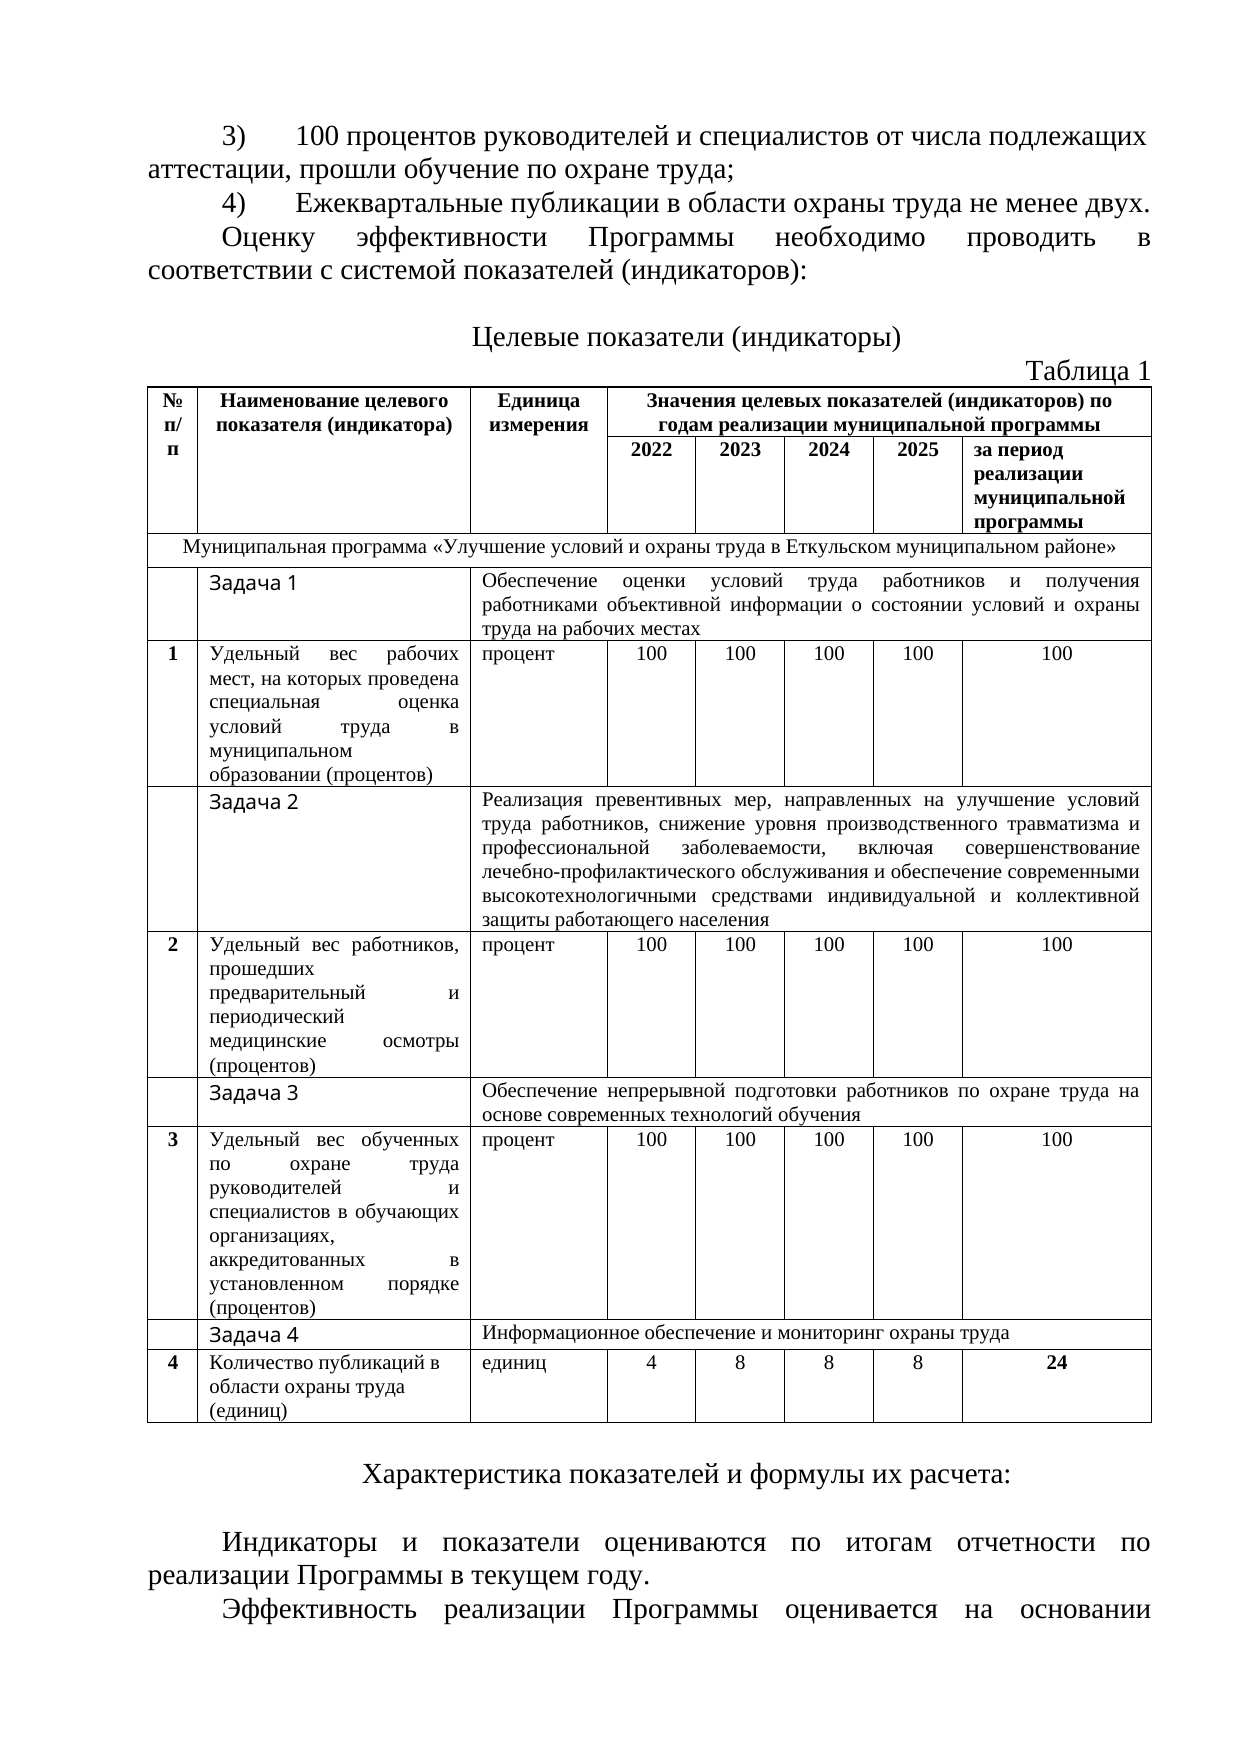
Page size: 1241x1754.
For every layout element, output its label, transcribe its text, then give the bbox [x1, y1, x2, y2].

table_cell 2 [148, 932, 197, 1077]
table_cell [148, 568, 197, 640]
table_cell Информационное обеспечение и мониторинг охраны труда [471, 1320, 1151, 1349]
table_cell 100 [874, 932, 962, 1077]
table_cell 100 [874, 1127, 962, 1319]
text Целевые показатели (индикаторы) [148, 319, 1152, 353]
table_cell Муниципальная программа «Улучшение условий и охраны труда в Еткульском муниципальном районе» [148, 534, 1151, 567]
table_cell единиц [471, 1350, 607, 1422]
table_cell 100 [608, 641, 695, 786]
table_header Значения целевых показателей (индикаторов) по годам реализации муниципальной программы [608, 388, 1151, 436]
table_cell Количество публикаций в области охраны труда (единиц) [198, 1350, 470, 1422]
table_cell Обеспечение оценки условий труда работников и получения работниками объективной информации о состоянии условий и охраны труда на рабочих местах [471, 568, 1151, 640]
text Характеристика показателей и формулы их расчета: [148, 1457, 1152, 1490]
table_cell 8 [874, 1350, 962, 1422]
table_cell 8 [696, 1350, 784, 1422]
table_cell 100 [608, 1127, 695, 1319]
table_cell 24 [963, 1350, 1151, 1422]
table_cell [148, 787, 197, 931]
table_cell процент [471, 1127, 607, 1319]
table_cell 100 [785, 641, 873, 786]
table_cell [148, 1078, 197, 1126]
table_cell 100 [963, 932, 1151, 1077]
table_cell 8 [785, 1350, 873, 1422]
table_cell Удельный вес работников, прошедших предварительный и периодический медицинские осмотры (процентов) [198, 932, 470, 1077]
table_cell Задача 2 [198, 787, 470, 931]
table_cell 100 [785, 932, 873, 1077]
table_cell 2024 [785, 437, 873, 533]
table_cell 4 [608, 1350, 695, 1422]
table_cell Удельный вес рабочих мест, на которых проведена специальная оценка условий труда в муниципальном образовании (процентов) [198, 641, 470, 786]
text Таблица 1 [148, 353, 1152, 386]
table_cell Задача 4 [198, 1320, 470, 1349]
table_cell процент [471, 932, 607, 1077]
text 4) Ежеквартальные публикации в области охраны труда не менее двух. [148, 185, 1152, 219]
table_cell 2022 [608, 437, 695, 533]
table_cell Задача 1 [198, 568, 470, 640]
table_header № п/п [148, 388, 197, 533]
table_cell 100 [696, 932, 784, 1077]
table_cell 2023 [696, 437, 784, 533]
table_header Наименование целевого показателя (индикатора) [198, 388, 470, 533]
table_header Единица измерения [471, 388, 607, 533]
table_cell 100 [963, 1127, 1151, 1319]
text Индикаторы и показатели оцениваются по итогам отчетности по реализации Программы в текущем году. [148, 1524, 1152, 1591]
table_cell 2025 [874, 437, 962, 533]
table_cell 100 [608, 932, 695, 1077]
table_cell процент [471, 641, 607, 786]
table_cell 100 [696, 641, 784, 786]
table_cell 100 [696, 1127, 784, 1319]
table_cell Реализация превентивных мер, направленных на улучшение условий труда работников, снижение уровня производственного травматизма и профессиональной заболеваемости, включая совершенствование лечебно-профилактического обслуживания и обеспечение современными высокотехнологичными средствами индивидуальной и коллективной защиты работающего населения [471, 787, 1151, 931]
table_cell 100 [874, 641, 962, 786]
table_cell за период реализации муниципальной программы [963, 437, 1151, 533]
table_cell Удельный вес обученных по охране труда руководителей и специалистов в обучающих организациях, аккредитованных в установленном порядке (процентов) [198, 1127, 470, 1319]
table_cell Задача 3 [198, 1078, 470, 1126]
table_cell 100 [963, 641, 1151, 786]
table_cell [148, 1320, 197, 1349]
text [148, 1591, 1152, 1624]
table_cell Обеспечение непрерывной подготовки работников по охране труда на основе современных технологий обучения [471, 1078, 1151, 1126]
table_cell 4 [148, 1350, 197, 1422]
table_cell 3 [148, 1127, 197, 1319]
text 3) 100 процентов руководителей и специалистов от числа подлежащих аттестации, прошли обучение по охране труда; [148, 118, 1152, 185]
table_cell 1 [148, 641, 197, 786]
text Оценку эффективности Программы необходимо проводить в соответствии с системой показателей (индикаторов): [148, 219, 1152, 286]
table_cell 100 [785, 1127, 873, 1319]
